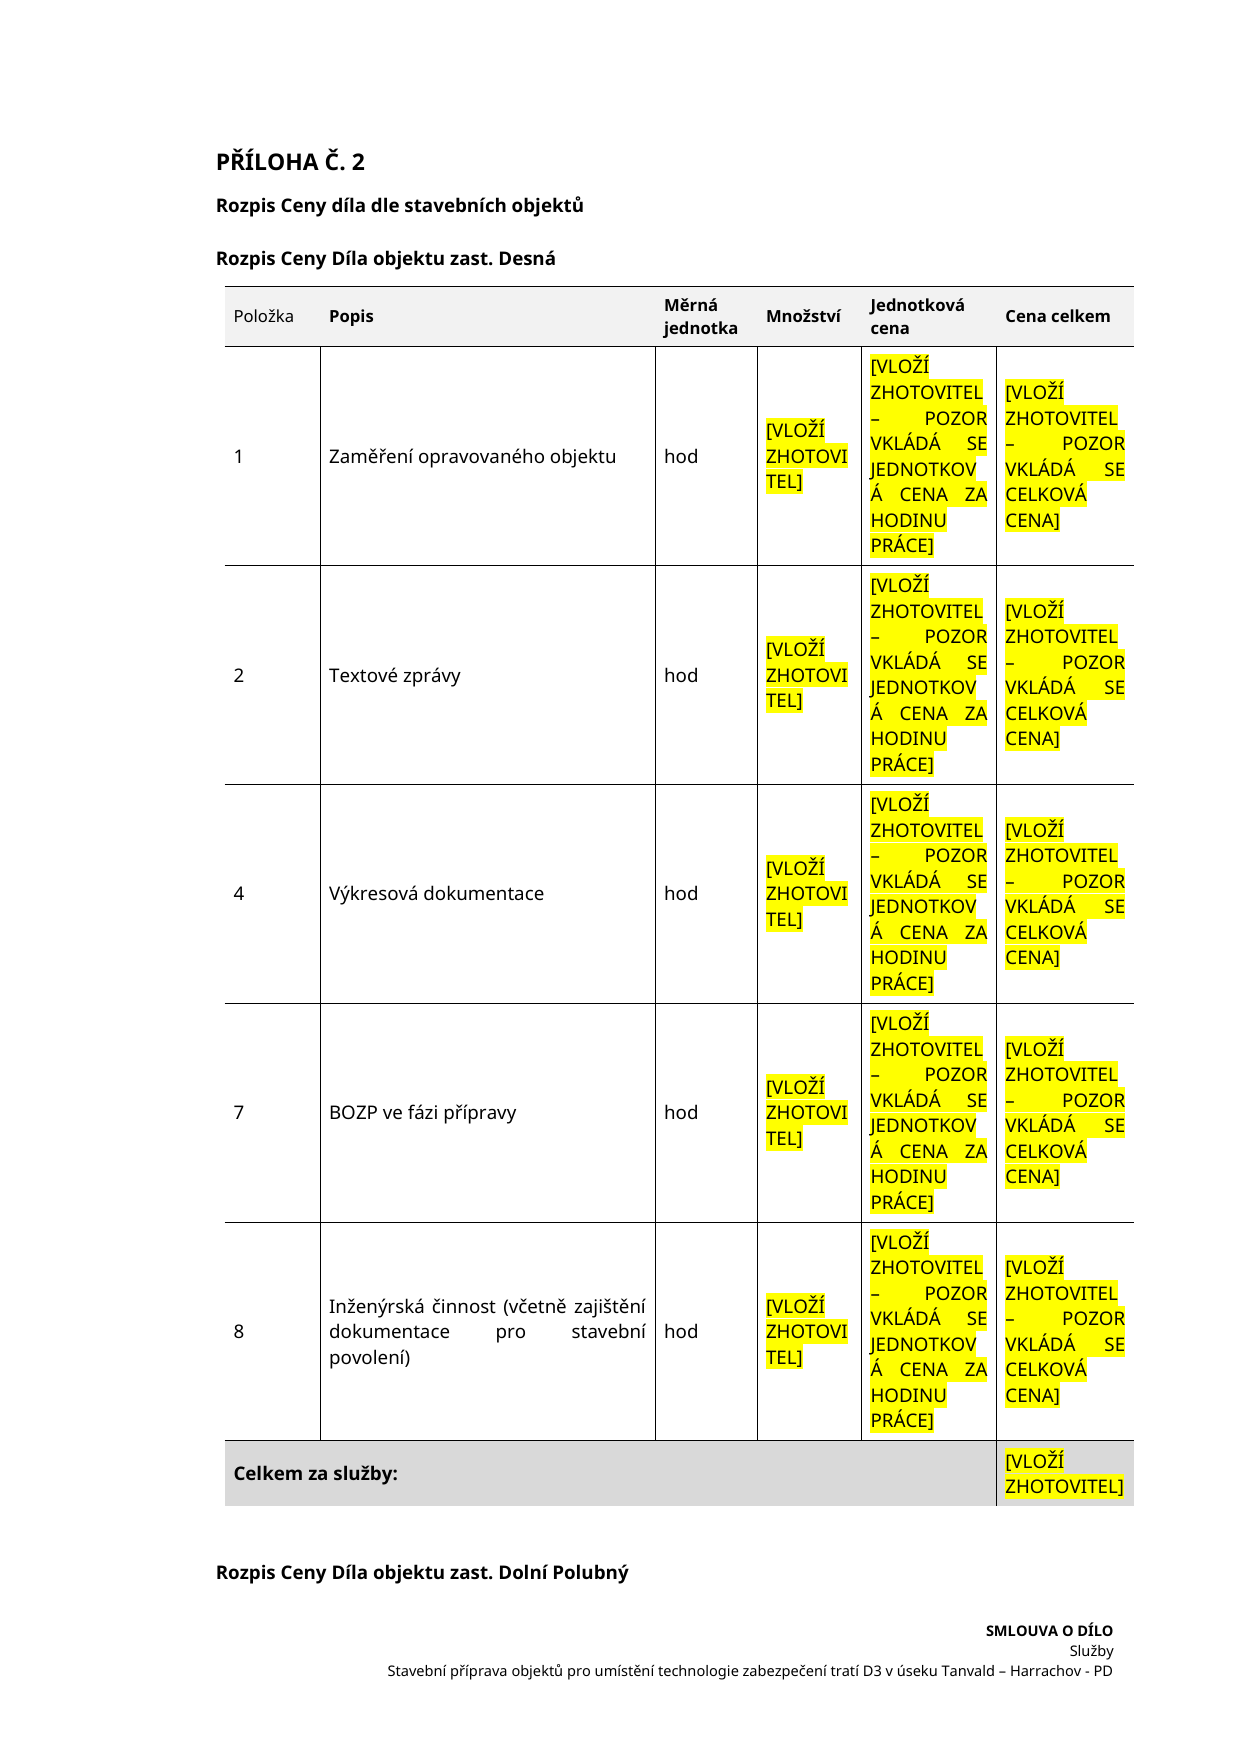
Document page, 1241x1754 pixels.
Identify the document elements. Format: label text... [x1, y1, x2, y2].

table_cell Zaměření opravovaného objektu [321, 347, 655, 565]
table_cell Inženýrská činnost (včetně zajištění dokumentace pro stavební povolení) [321, 1223, 655, 1440]
table_cell Výkresová dokumentace [321, 785, 655, 1003]
table_header Jednotková cena [862, 287, 996, 346]
table_cell 4 [225, 785, 320, 1003]
table_cell [VLOŽÍ ZHOTOVITEL] [758, 785, 861, 1003]
table_cell [655, 1441, 757, 1506]
text Rozpis Ceny Díla objektu zast. Desná [216, 246, 1122, 271]
table_cell [VLOŽÍ ZHOTOVITEL] [758, 566, 861, 784]
table_cell 8 [225, 1223, 320, 1440]
table_cell [VLOŽÍ ZHOTOVITEL – POZOR VKLÁDÁ SE CELKOVÁ CENA] [997, 566, 1134, 784]
table_cell hod [656, 1004, 757, 1222]
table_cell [862, 1223, 996, 1440]
table_cell hod [656, 785, 757, 1003]
table_cell [VLOŽÍ ZHOTOVITEL – POZOR VKLÁDÁ SE JEDNOTKOVÁ CENA ZA HODINU PRÁCE] [862, 1004, 996, 1222]
table_cell [VLOŽÍ ZHOTOVITEL] [758, 1223, 861, 1440]
table_cell 7 [225, 1004, 320, 1222]
table_header Cena celkem [996, 287, 1134, 346]
table_cell hod [656, 566, 757, 784]
table_cell [VLOŽÍ ZHOTOVITEL – POZOR VKLÁDÁ SE CELKOVÁ CENA] [997, 785, 1134, 1003]
table_cell [VLOŽÍ ZHOTOVITEL – POZOR VKLÁDÁ SE JEDNOTKOVÁ CENA ZA HODINU PRÁCE] [862, 785, 996, 1003]
table_cell [862, 1441, 996, 1506]
text Rozpis Ceny Díla objektu zast. Dolní Polubný [216, 1559, 1122, 1585]
table_header Množství [757, 287, 862, 346]
table_cell [757, 1441, 862, 1506]
table_header Měrná jednotka [655, 287, 757, 346]
table_cell 1 [225, 347, 320, 565]
table_cell hod [656, 347, 757, 565]
table_cell [VLOŽÍ ZHOTOVITEL – POZOR VKLÁDÁ SE JEDNOTKOVÁ CENA ZA HODINU PRÁCE] [862, 566, 996, 784]
table_cell [VLOŽÍ ZHOTOVITEL – POZOR VKLÁDÁ SE CELKOVÁ CENA] [997, 347, 1134, 565]
table_cell [VLOŽÍ ZHOTOVITEL – POZOR VKLÁDÁ SE JEDNOTKOVÁ CENA ZA HODINU PRÁCE] [862, 347, 996, 565]
table_cell [VLOŽÍ ZHOTOVITEL – POZOR VKLÁDÁ SE CELKOVÁ CENA] [997, 1004, 1134, 1222]
table_cell hod [656, 1223, 757, 1440]
table_cell BOZP ve fázi přípravy [321, 1004, 655, 1222]
text Rozpis Ceny díla dle stavebních objektů [216, 192, 1122, 218]
table_header Popis [320, 287, 655, 346]
table_cell [VLOŽÍ ZHOTOVITEL] [997, 1441, 1134, 1506]
table_cell [VLOŽÍ ZHOTOVITEL] [758, 1004, 861, 1222]
table_cell Celkem za služby: [225, 1441, 655, 1506]
text Příloha č. 2 [216, 146, 1122, 177]
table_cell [997, 1223, 1134, 1440]
table_header Položka [225, 287, 320, 346]
table_cell Textové zprávy [321, 566, 655, 784]
table_cell 2 [225, 566, 320, 784]
table_cell [VLOŽÍ ZHOTOVITEL] [758, 347, 861, 565]
